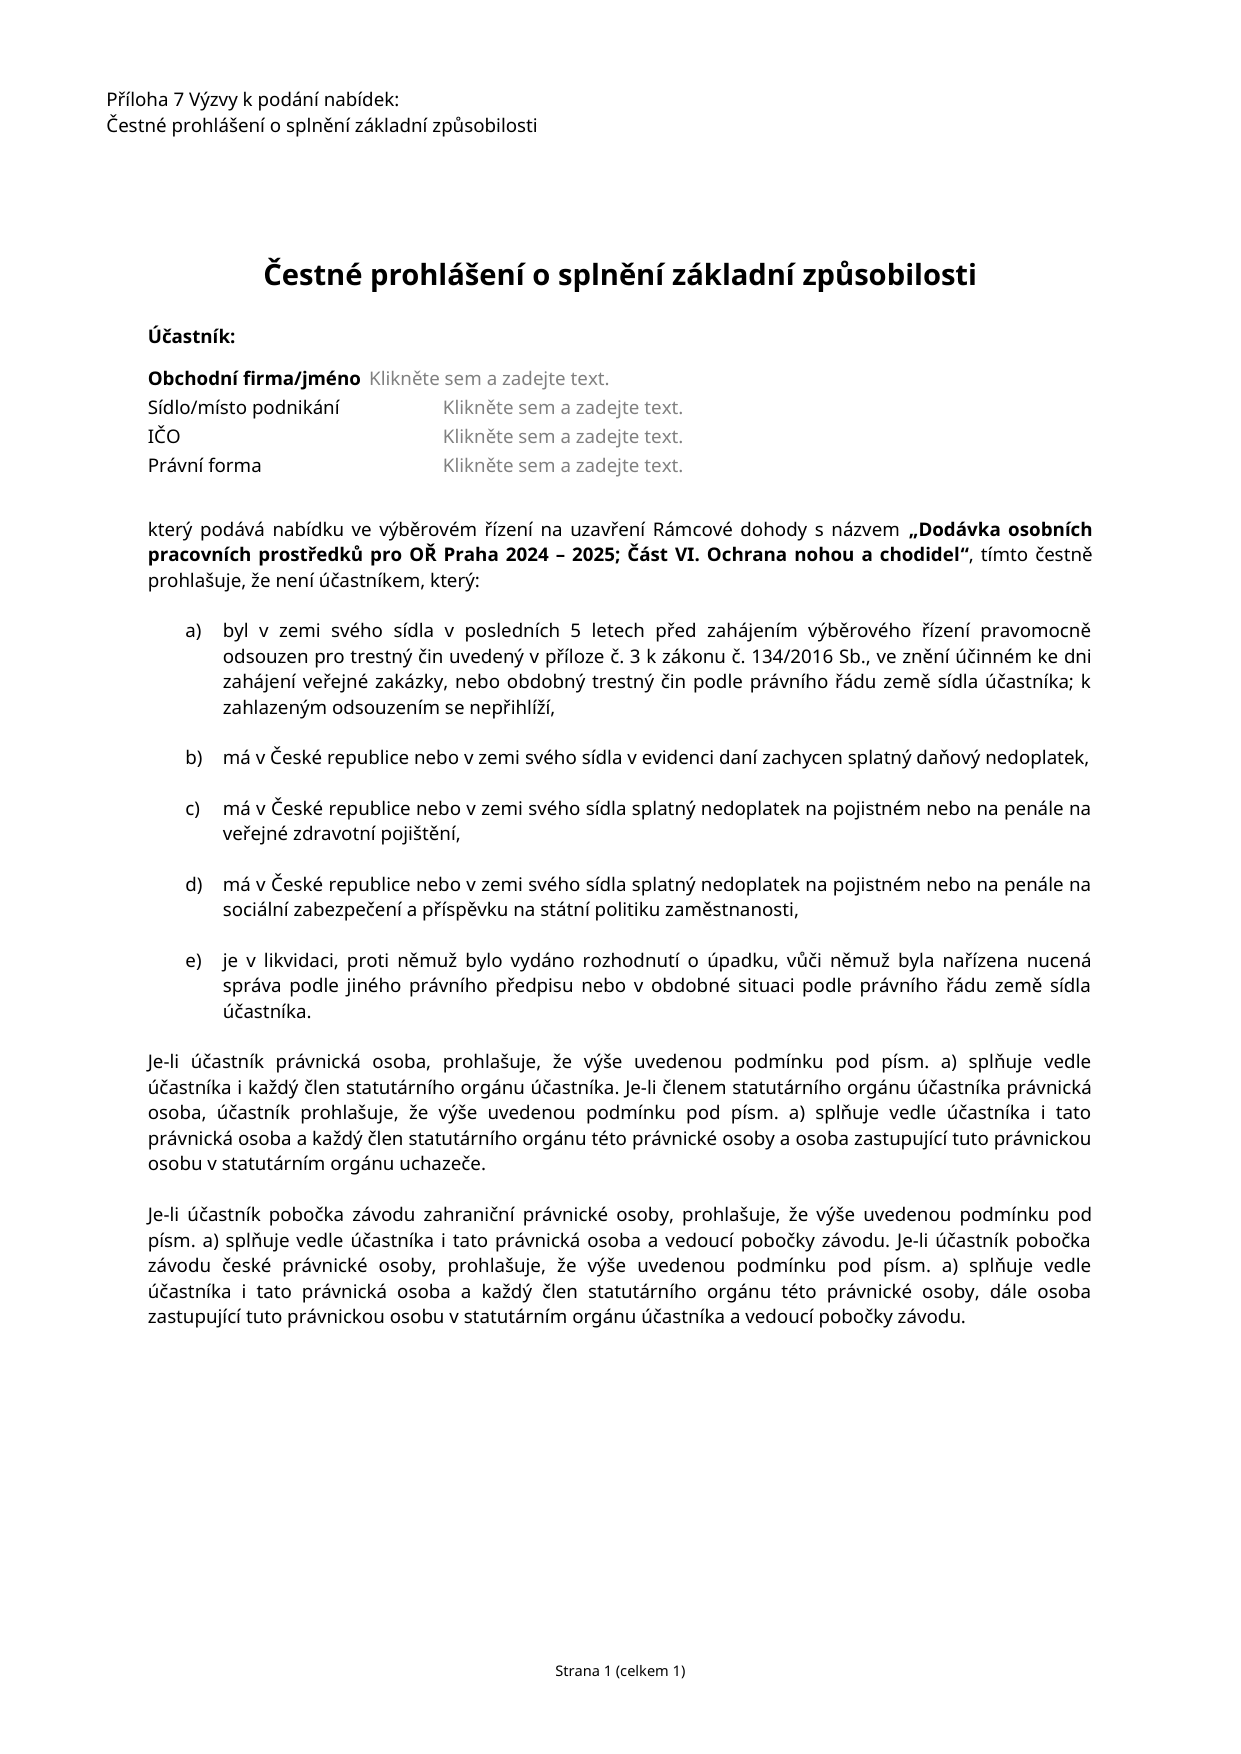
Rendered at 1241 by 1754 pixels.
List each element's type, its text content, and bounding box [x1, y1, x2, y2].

list je v likvidaci, proti němuž bylo vydáno rozhodnutí o úpadku, vůči němuž byla nařízena nucená správa podle jiného právního předpisu nebo v obdobné situaci podle právního řádu země sídla účastníka. [185, 947, 1093, 1024]
list byl v zemi svého sídla v posledních 5 letech před zahájením výběrového řízení pravomocně odsouzen pro trestný čin uvedený v příloze č. 3 k zákonu č. 134/2016 Sb., ve znění účinném ke dni zahájení veřejné zakázky, nebo obdobný trestný čin podle právního řádu země sídla účastníka; k zahlazeným odsouzením se nepřihlíží, [185, 617, 1093, 719]
text Sídlo/místo podnikání [148, 391, 1093, 420]
text Obchodní firma/jméno [148, 362, 1093, 391]
title Čestné prohlášení o splnění základní způsobilosti [148, 254, 1093, 293]
list má v České republice nebo v zemi svého sídla splatný nedoplatek na pojistném nebo na penále na veřejné zdravotní pojištění, [185, 795, 1093, 846]
text Je-li účastník právnická osoba, prohlašuje, že výše uvedenou podmínku pod písm. a) splňuje vedle účastníka i každý člen statutárního orgánu účastníka. Je-li členem statutárního orgánu účastníka právnická osoba, účastník prohlašuje, že výše uvedenou podmínku pod písm. a) splňuje vedle účastníka i tato právnická osoba a každý člen statutárního orgánu této právnické osoby a osoba zastupující tuto právnickou osobu v statutárním orgánu uchazeče. [148, 1049, 1093, 1176]
text Právní forma [148, 449, 1093, 478]
text Je-li účastník pobočka závodu zahraniční právnické osoby, prohlašuje, že výše uvedenou podmínku pod písm. a) splňuje vedle účastníka i tato právnická osoba a vedoucí pobočky závodu. Je-li účastník pobočka závodu české právnické osoby, prohlašuje, že výše uvedenou podmínku pod písm. a) splňuje vedle účastníka i tato právnická osoba a každý člen statutárního orgánu této právnické osoby, dále osoba zastupující tuto právnickou osobu v statutárním orgánu účastníka a vedoucí pobočky závodu. [148, 1202, 1093, 1329]
text IČO [148, 420, 1093, 449]
text který podává nabídku ve výběrovém řízení na uzavření Rámcové dohody s názvem „Dodávka osobních pracovních prostředků pro OŘ Praha 2024 – 2025; Část VI. Ochrana nohou a chodidel“, tímto čestně prohlašuje, že není účastníkem, který: [148, 516, 1093, 592]
list má v České republice nebo v zemi svého sídla v evidenci daní zachycen splatný daňový nedoplatek, [185, 744, 1093, 770]
list má v České republice nebo v zemi svého sídla splatný nedoplatek na pojistném nebo na penále na sociální zabezpečení a příspěvku na státní politiku zaměstnanosti, [185, 871, 1093, 922]
text Účastník: [148, 318, 1093, 349]
